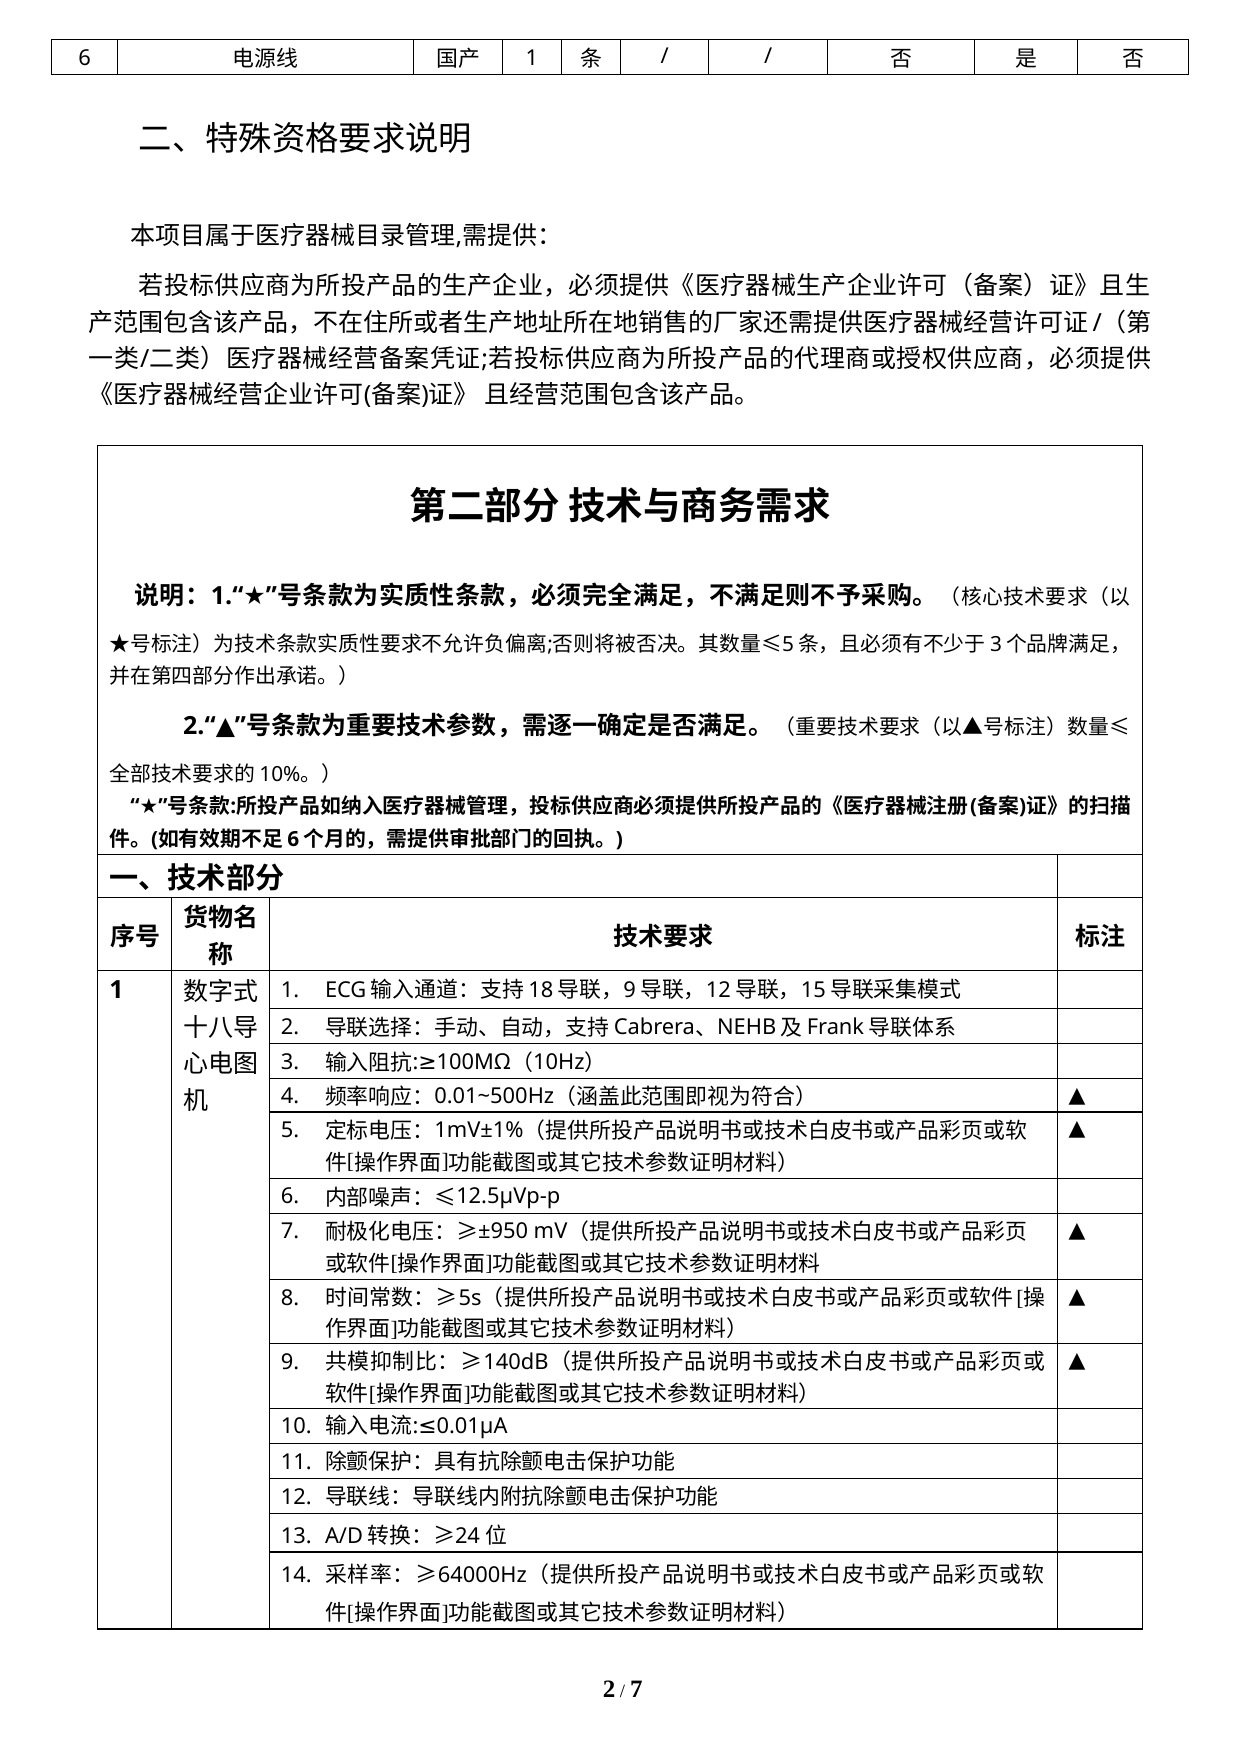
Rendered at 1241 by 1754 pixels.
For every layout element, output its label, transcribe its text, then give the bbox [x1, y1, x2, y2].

table_cell / [709, 40, 827, 73]
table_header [1058, 1553, 1142, 1628]
list 本项目属于医疗器械目录管理,需提供： [130, 201, 1152, 266]
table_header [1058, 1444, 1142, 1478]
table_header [270, 1553, 1057, 1628]
table_cell 国产 [414, 40, 502, 73]
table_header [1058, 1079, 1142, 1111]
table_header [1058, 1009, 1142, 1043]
table_cell 6 [52, 40, 117, 73]
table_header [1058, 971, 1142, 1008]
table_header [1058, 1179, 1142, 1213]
table_cell 条 [562, 40, 620, 73]
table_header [172, 971, 269, 1628]
list 若投标供应商为所投产品的生产企业，必须提供《医疗器械生产企业许可（备案）证》且生产范围包含该产品，不在住所或者生产地址所在地销售的厂家还需提供医疗器械经营许可证/（第一类/二类）医疗器械经营备案凭证;若投标供应商为所投产品的代理商或授权供应商，必须提供《医疗器械经营企业许可(备案)证》 且经营范围包含该产品。 [89, 266, 1152, 411]
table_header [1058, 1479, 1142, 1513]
table_cell 否 [1078, 40, 1188, 73]
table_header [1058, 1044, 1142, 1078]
text 二、特殊资格要求说明 [89, 104, 1152, 169]
table_cell 1 [503, 40, 561, 73]
table_cell 是 [975, 40, 1077, 73]
table_cell 否 [828, 40, 974, 73]
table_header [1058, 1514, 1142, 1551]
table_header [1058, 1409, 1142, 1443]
table_cell / [621, 40, 708, 73]
table_cell 电源线 [118, 40, 413, 73]
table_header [98, 971, 171, 1628]
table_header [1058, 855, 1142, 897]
